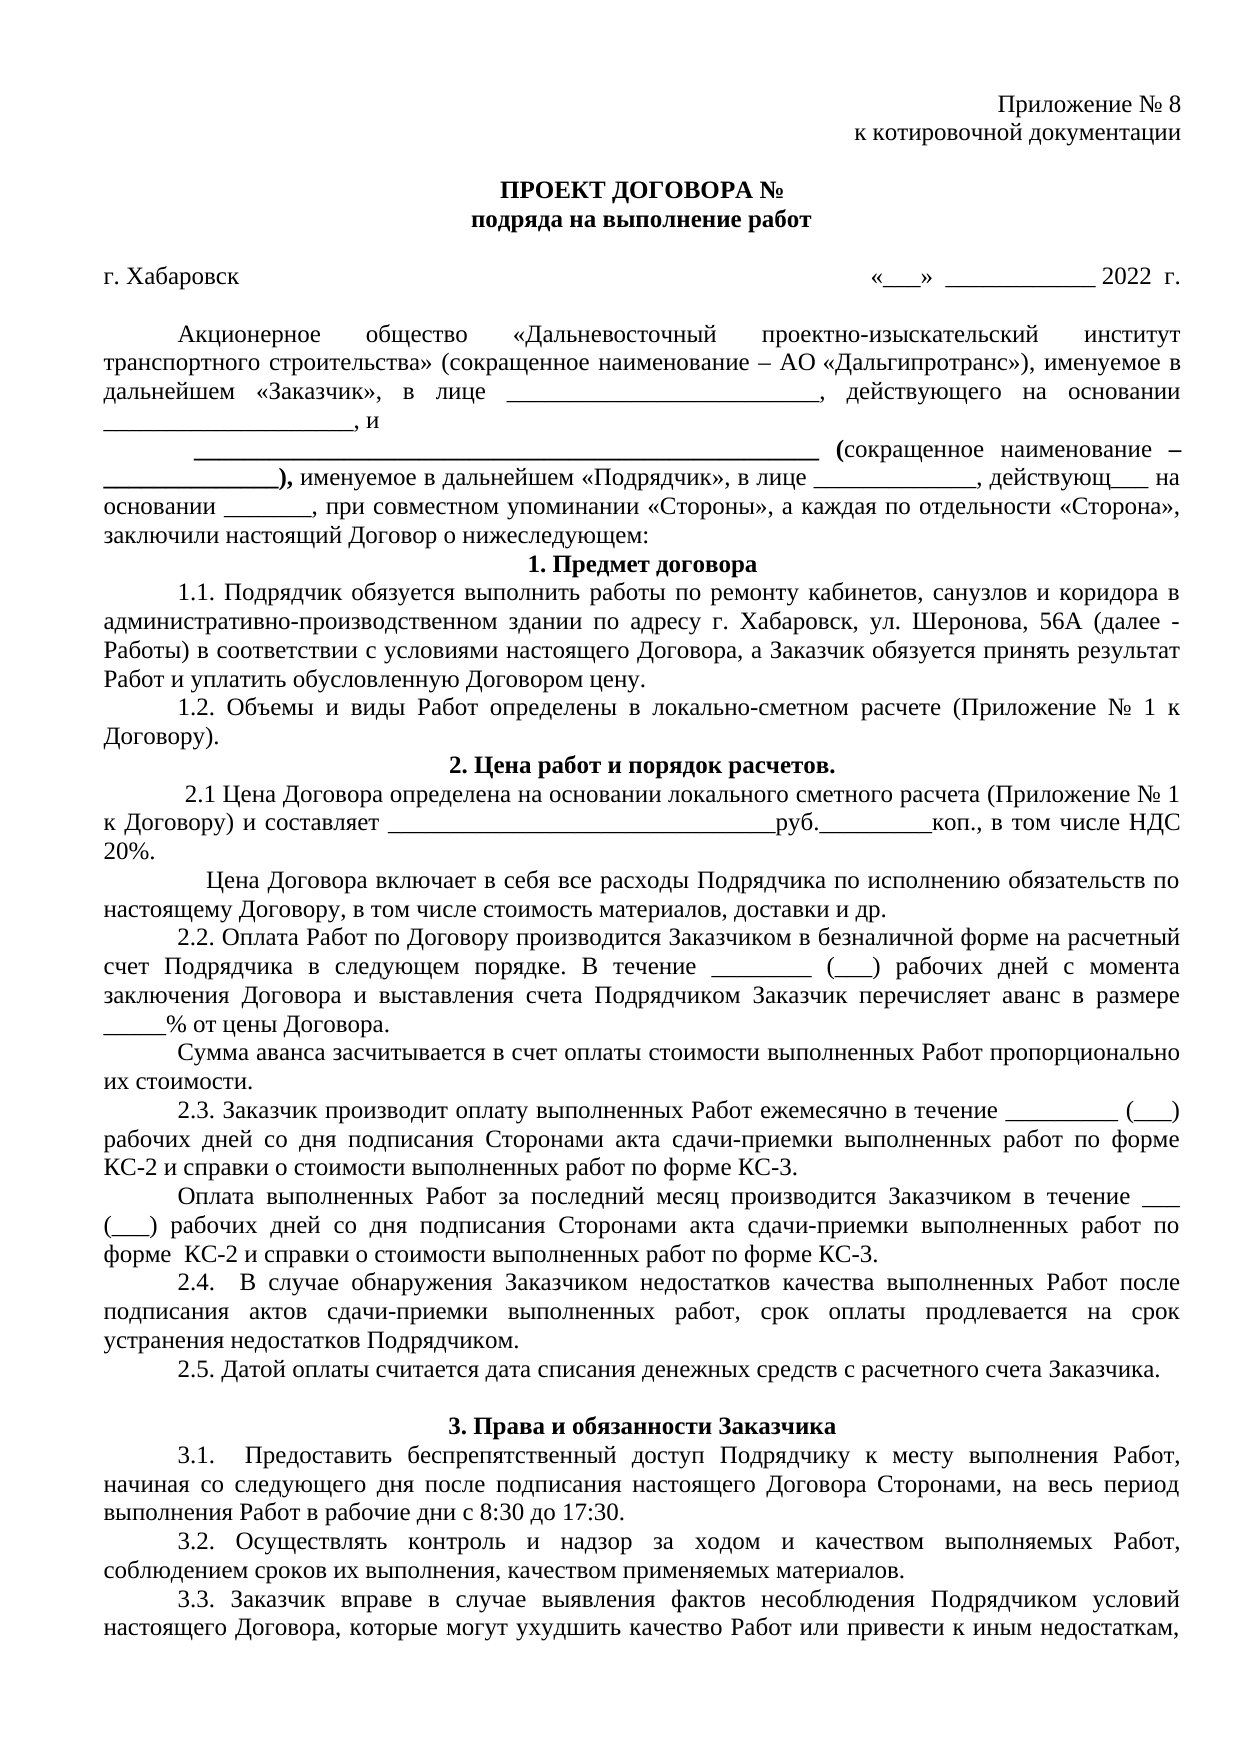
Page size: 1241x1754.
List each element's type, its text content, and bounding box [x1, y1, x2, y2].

text 2. Цена работ и порядок расчетов. [103, 750, 1181, 779]
text Цена Договора включает в себя все расходы Подрядчика по исполнению обязательств по настоящему Договору, в том числе стоимость материалов, доставки и др. [103, 865, 1181, 922]
text 2.2. Оплата Работ по Договору производится Заказчиком в безналичной форме на расчетный счет Подрядчика в следующем порядке. В течение ________ (___) рабочих дней с момента заключения Договора и выставления счета Подрядчиком Заказчик перечисляет аванс в размере _____% от цены Договора. [103, 922, 1181, 1037]
text 3.2. Осуществлять контроль и надзор за ходом и качеством выполняемых Работ, соблюдением сроков их выполнения, качеством применяемых материалов. [103, 1526, 1181, 1584]
text __________________________________________________ (сокращенное наименование – ______________), именуемое в дальнейшем «Подрядчик», в лице _____________, действующ___ на основании _______, при совместном упоминании «Стороны», а каждая по отдельности «Сторона», заключили настоящий Договор о нижеследующем: [103, 434, 1181, 549]
text подряда на выполнение работ [103, 204, 1179, 232]
text 1. Предмет договора [103, 549, 1181, 577]
text 2.4. В случае обнаружения Заказчиком недостатков качества выполненных Работ после подписания актов сдачи-приемки выполненных работ, срок оплаты продлевается на срок устранения недостатков Подрядчиком. [103, 1267, 1181, 1354]
text к котировочной документации [103, 117, 1181, 146]
text Оплата выполненных Работ за последний месяц производится Заказчиком в течение ___ (___) рабочих дней со дня подписания Сторонами акта сдачи-приемки выполненных работ по форме КС-2 и справки о стоимости выполненных работ по форме КС-3. [103, 1181, 1181, 1267]
text 2.1 Цена Договора определена на основании локального сметного расчета (Приложение № 1 к Договору) и составляет _______________________________руб._________коп., в том числе НДС 20%. [103, 779, 1181, 865]
text 1.1. Подрядчик обязуется выполнить работы по ремонту кабинетов, санузлов и коридора в административно-производственном здании по адресу г. Хабаровск, ул. Шеронова, 56А (далее - Работы) в соответствии с условиями настоящего Договора, а Заказчик обязуется принять результат Работ и уплатить обусловленную Договором цену. [103, 577, 1181, 692]
text 2.3. Заказчик производит оплату выполненных Работ ежемесячно в течение _________ (___) рабочих дней со дня подписания Сторонами акта сдачи-приемки выполненных работ по форме КС-2 и справки о стоимости выполненных работ по форме КС-3. [103, 1095, 1181, 1181]
text 2.5. Датой оплаты считается дата списания денежных средств с расчетного счета Заказчика. [103, 1354, 1181, 1382]
text ПРОЕКТ ДОГОВОРА № [103, 175, 1181, 204]
text г. Хабаровск «___» ____________ 2022 г. [103, 261, 1181, 290]
text 1.2. Объемы и виды Работ определены в локально-сметном расчете (Приложение № 1 к Договору). [103, 692, 1181, 750]
text Акционерное общество «Дальневосточный проектно-изыскательский институт транспортного строительства» (сокращенное наименование – АО «Дальгипротранс»), именуемое в дальнейшем «Заказчик», в лице _________________________, действующего на основании ____________________, и [103, 319, 1181, 434]
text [103, 1584, 1181, 1641]
text Сумма аванса засчитывается в счет оплаты стоимости выполненных Работ пропорционально их стоимости. [103, 1037, 1181, 1095]
text Приложение № 8 [103, 89, 1181, 117]
text 3. Права и обязанности Заказчика [103, 1411, 1181, 1440]
text 3.1. Предоставить беспрепятственный доступ Подрядчику к месту выполнения Работ, начиная со следующего дня после подписания настоящего Договора Сторонами, на весь период выполнения Работ в рабочие дни с 8:30 до 17:30. [103, 1440, 1181, 1526]
